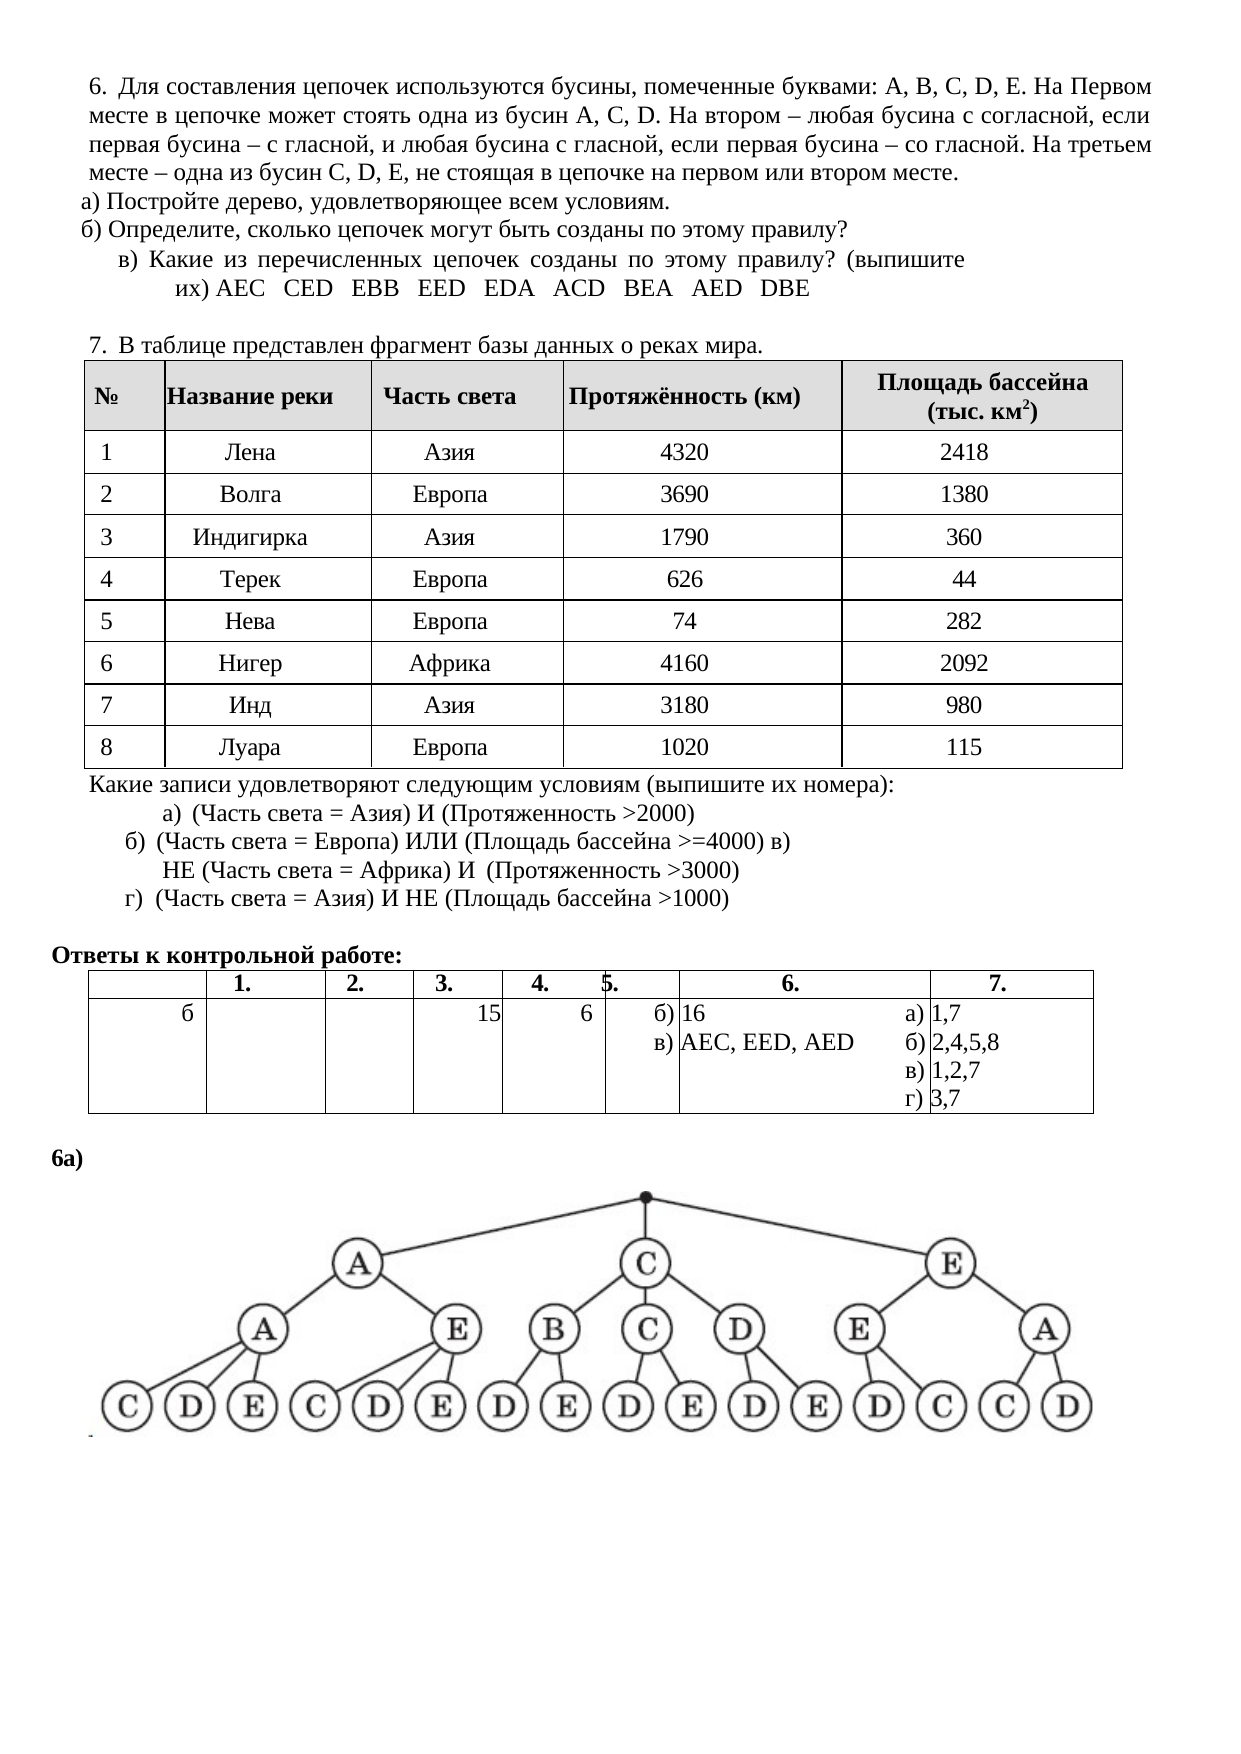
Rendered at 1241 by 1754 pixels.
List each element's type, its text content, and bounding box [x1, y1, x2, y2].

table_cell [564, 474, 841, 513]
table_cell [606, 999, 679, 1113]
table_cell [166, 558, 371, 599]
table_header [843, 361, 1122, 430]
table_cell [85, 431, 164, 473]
text б) Определите, сколько цепочек могут быть созданы по этому правилу? [81, 215, 1181, 243]
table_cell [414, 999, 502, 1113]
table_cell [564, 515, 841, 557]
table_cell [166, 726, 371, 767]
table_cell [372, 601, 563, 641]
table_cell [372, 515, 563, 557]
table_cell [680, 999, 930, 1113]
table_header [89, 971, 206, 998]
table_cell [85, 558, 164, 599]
list Для составления цепочек используются бусины, помеченные буквами: A, B, C, D, E. На Первом месте в цепочке может стоять одна из бусин A, C, D. На втором – любая бусина с согласной, если первая бусина – с гласной, и любая бусина с гласной, если первая бусина – со гласной. На третьем месте – одна из бусин C, D, E, не стоящая в цепочке на первом или втором месте. [88, 71, 1152, 186]
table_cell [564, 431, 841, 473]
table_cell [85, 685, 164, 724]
text Ответы к контрольной работе: [51, 940, 1181, 969]
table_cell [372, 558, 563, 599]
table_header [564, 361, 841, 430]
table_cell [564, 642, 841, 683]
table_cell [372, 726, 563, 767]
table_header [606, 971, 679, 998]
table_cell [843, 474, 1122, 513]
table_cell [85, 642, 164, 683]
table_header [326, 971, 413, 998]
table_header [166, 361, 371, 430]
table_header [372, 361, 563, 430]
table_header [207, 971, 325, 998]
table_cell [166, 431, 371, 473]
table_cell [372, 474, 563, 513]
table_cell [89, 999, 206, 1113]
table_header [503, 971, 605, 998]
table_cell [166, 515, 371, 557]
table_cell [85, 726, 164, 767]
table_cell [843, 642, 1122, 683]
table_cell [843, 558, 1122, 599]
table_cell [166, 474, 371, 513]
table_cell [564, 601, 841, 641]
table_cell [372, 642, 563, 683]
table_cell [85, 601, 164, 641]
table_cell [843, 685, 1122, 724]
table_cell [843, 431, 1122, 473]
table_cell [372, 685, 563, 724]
text б) (Часть света = Европа) ИЛИ (Площадь бассейна >=4000) в) НЕ (Часть света = Африка) И (Протяженность >3000) [124, 826, 806, 884]
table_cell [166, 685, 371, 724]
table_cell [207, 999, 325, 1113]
text г) (Часть света = Азия) И НЕ (Площадь бассейна >1000) [124, 884, 1181, 912]
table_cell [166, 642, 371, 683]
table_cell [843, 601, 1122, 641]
picture [88, 1191, 1093, 1437]
text Какие записи удовлетворяют следующим условиям (выпишите их номера): а) (Часть света = Азия) И (Протяженность >2000) [88, 769, 908, 826]
text а) Постройте дерево, удовлетворяющее всем условиям. [81, 186, 1181, 215]
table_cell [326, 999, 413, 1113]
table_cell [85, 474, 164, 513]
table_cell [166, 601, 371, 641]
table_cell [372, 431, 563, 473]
text 6а) [51, 1143, 1181, 1172]
text в) Какие из перечисленных цепочек созданы по этому правилу? (выпишите их) АЕС CЕD EBB EED EDА АCD BEА АED DBЕ [118, 244, 965, 301]
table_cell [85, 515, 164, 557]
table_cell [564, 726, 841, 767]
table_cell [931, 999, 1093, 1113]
list В таблице представлен фрагмент базы данных о реках мира. [88, 330, 1181, 359]
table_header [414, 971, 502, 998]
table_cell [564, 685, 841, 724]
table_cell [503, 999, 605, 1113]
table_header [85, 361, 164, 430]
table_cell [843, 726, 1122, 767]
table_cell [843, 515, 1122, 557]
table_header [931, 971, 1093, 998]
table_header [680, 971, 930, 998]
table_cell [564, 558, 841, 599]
